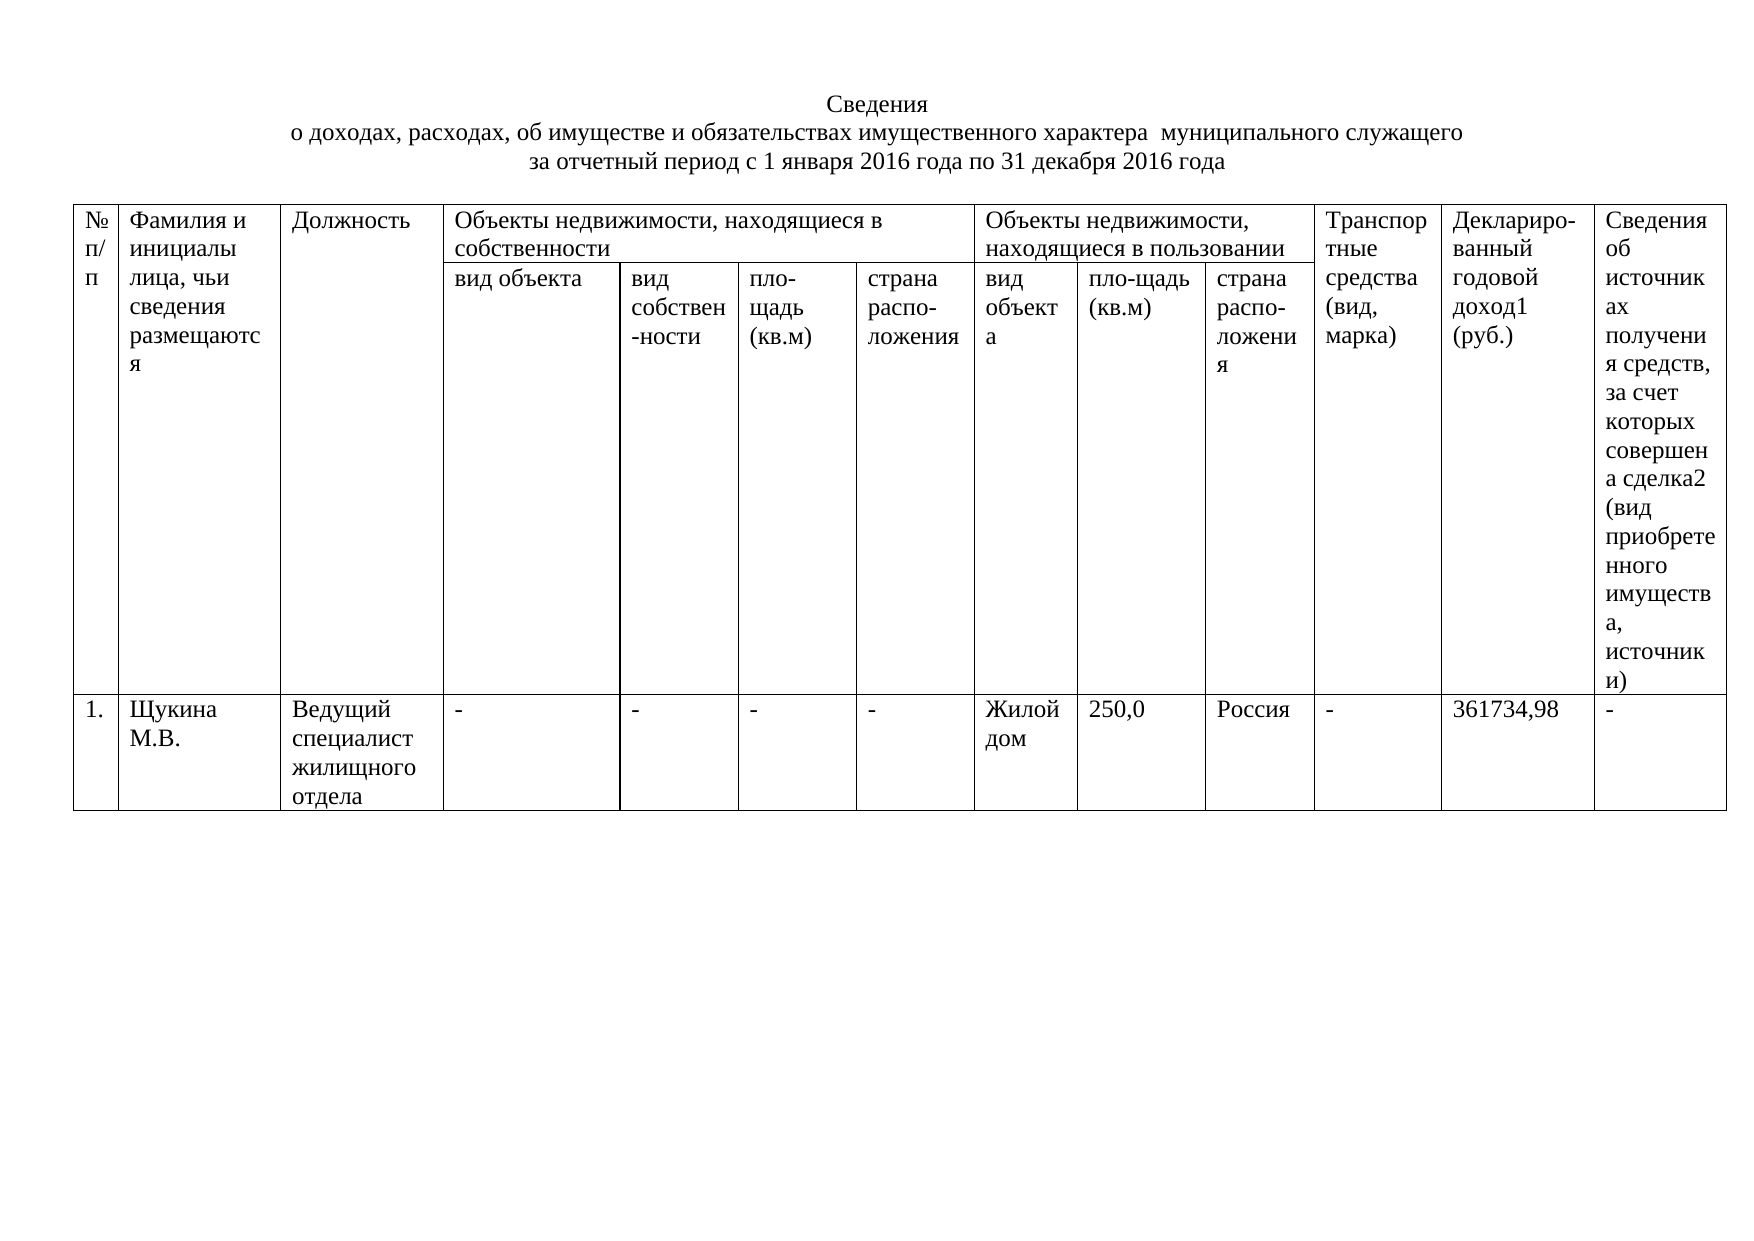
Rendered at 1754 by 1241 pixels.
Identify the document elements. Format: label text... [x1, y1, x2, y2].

table_cell страна распо-ложения [857, 263, 974, 693]
table_cell вид объекта [975, 263, 1077, 693]
table_cell вид собствен-ности [621, 263, 738, 693]
table_cell Щукина М.В. [119, 695, 280, 809]
table_header Должность [281, 205, 443, 693]
table_cell 1. [74, 695, 118, 809]
table_cell - [857, 695, 974, 809]
table_cell 250,0 [1078, 695, 1205, 809]
table_cell вид объекта [444, 263, 619, 693]
table_header Деклариро-ванный годовой доход1 (руб.) [1442, 205, 1594, 693]
table_header Объекты недвижимости, находящиеся в собственности [444, 205, 974, 262]
table_header Сведения об источниках получения средств, за счет которых совершена сделка2 (вид приобретенного имущества, источники) [1595, 205, 1726, 693]
text о доходах, расходах, об имуществе и обязательствах имущественного характера муниципального служащего [118, 117, 1636, 146]
table_cell - [1595, 695, 1726, 809]
table_cell страна распо-ложения [1206, 263, 1314, 693]
table_cell - [1315, 695, 1441, 809]
table_header Фамилия и инициалы лица, чьи сведения размещаются [119, 205, 280, 693]
table_header Транспортные средства (вид, марка) [1315, 205, 1441, 693]
table_cell Ведущий специалист жилищного отдела [281, 695, 443, 809]
table_cell Россия [1206, 695, 1314, 809]
table_cell 361734,98 [1442, 695, 1594, 809]
table_header № п/п [74, 205, 118, 693]
text Сведения [118, 89, 1636, 117]
table_cell - [739, 695, 856, 809]
text за отчетный период с 1 января 2016 года по 31 декабря 2016 года [118, 146, 1636, 175]
table_header Объекты недвижимости, находящиеся в пользовании [975, 205, 1314, 262]
table_cell - [621, 695, 738, 809]
table_cell - [444, 695, 619, 809]
table_cell Жилой дом [975, 695, 1077, 809]
table_cell пло-щадь (кв.м) [1078, 263, 1205, 693]
table_cell пло-щадь (кв.м) [739, 263, 856, 693]
